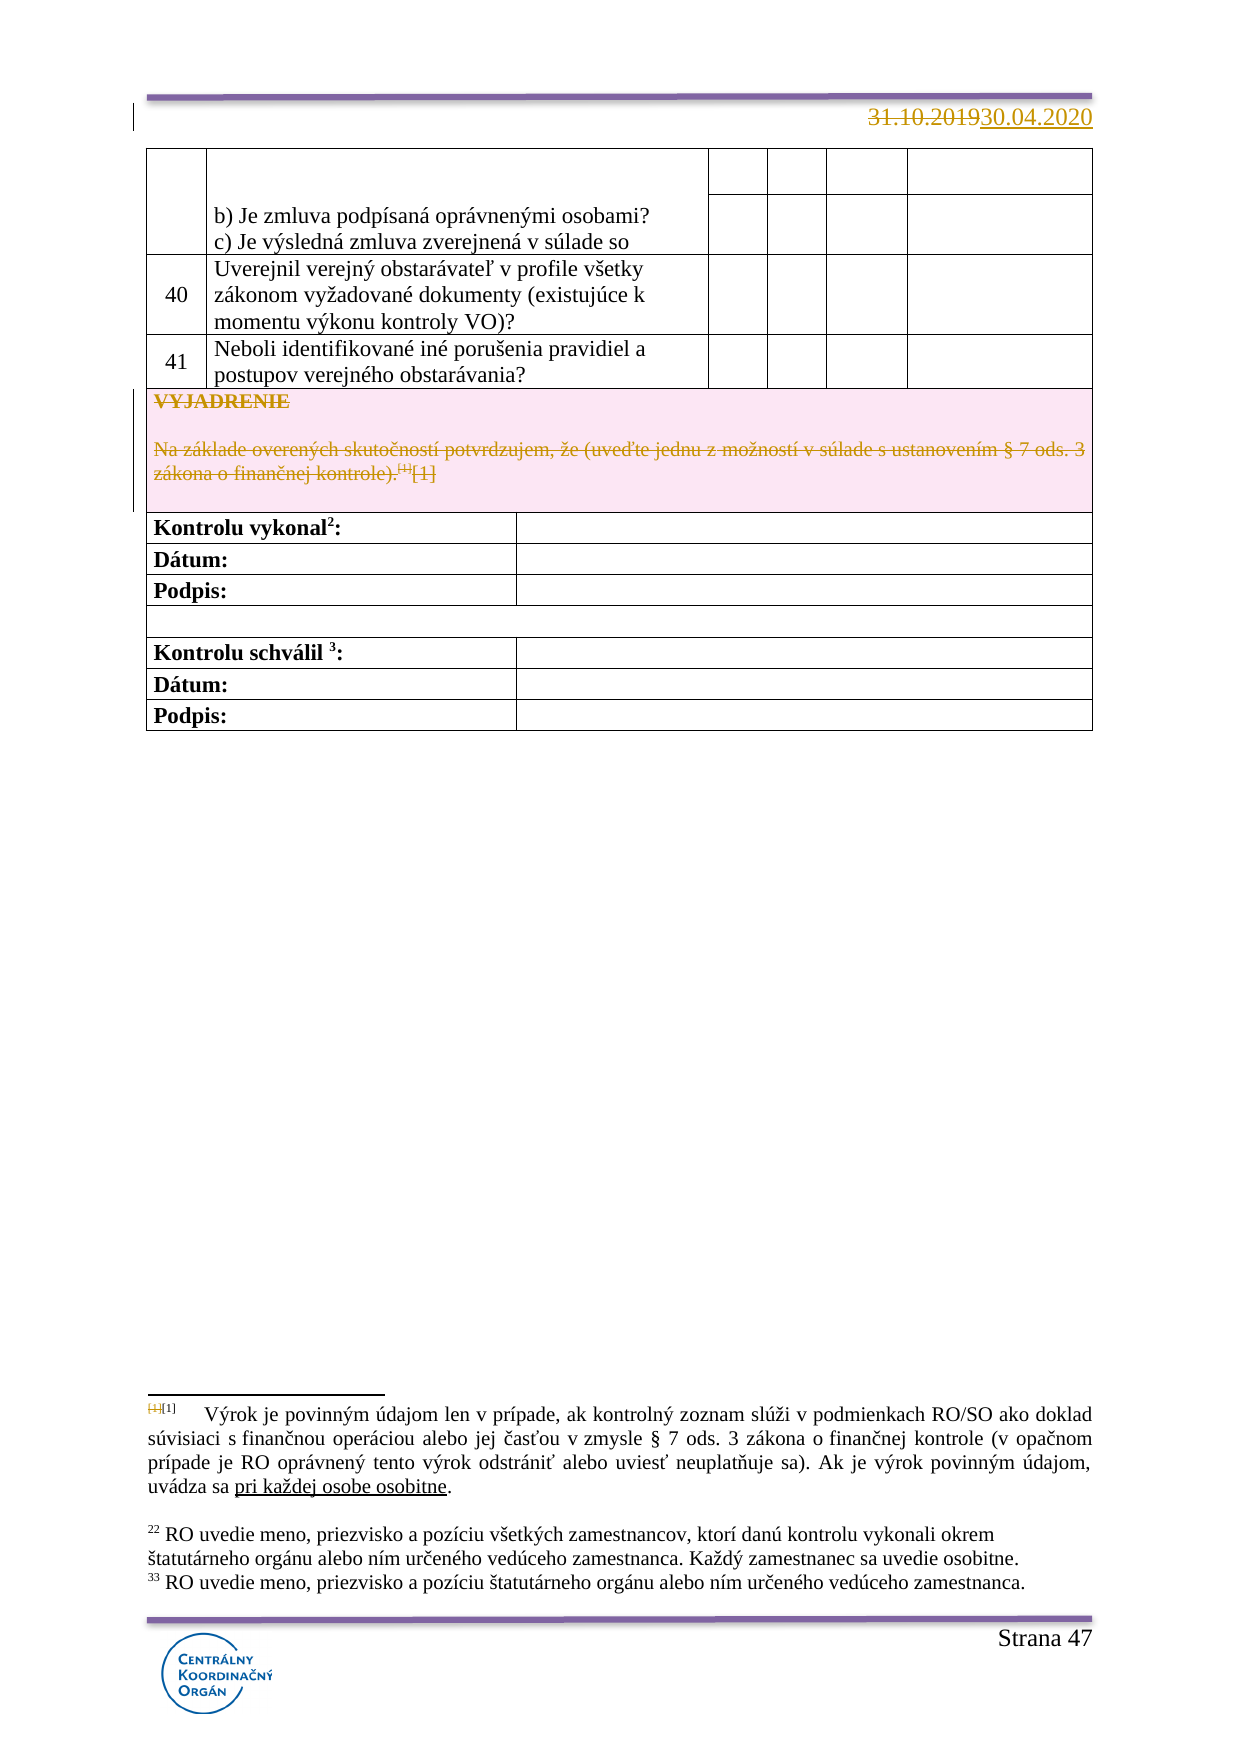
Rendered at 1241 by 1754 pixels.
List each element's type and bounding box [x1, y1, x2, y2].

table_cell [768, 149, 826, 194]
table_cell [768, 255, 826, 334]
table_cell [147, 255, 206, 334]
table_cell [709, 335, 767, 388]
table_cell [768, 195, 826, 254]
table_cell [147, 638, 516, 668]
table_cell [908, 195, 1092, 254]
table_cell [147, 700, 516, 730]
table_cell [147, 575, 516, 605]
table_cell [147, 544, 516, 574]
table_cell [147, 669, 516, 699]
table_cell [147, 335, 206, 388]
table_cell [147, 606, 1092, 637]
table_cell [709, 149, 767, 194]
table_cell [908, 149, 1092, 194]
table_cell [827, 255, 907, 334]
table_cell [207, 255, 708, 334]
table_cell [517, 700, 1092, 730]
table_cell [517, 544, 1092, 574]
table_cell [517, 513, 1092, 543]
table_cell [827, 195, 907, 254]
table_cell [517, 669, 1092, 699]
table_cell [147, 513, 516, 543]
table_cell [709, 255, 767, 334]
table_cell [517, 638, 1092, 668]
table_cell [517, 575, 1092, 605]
picture [159, 1631, 272, 1713]
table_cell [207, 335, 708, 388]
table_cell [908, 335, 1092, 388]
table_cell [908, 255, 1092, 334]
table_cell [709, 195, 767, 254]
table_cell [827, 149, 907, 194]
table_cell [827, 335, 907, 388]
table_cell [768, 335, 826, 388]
